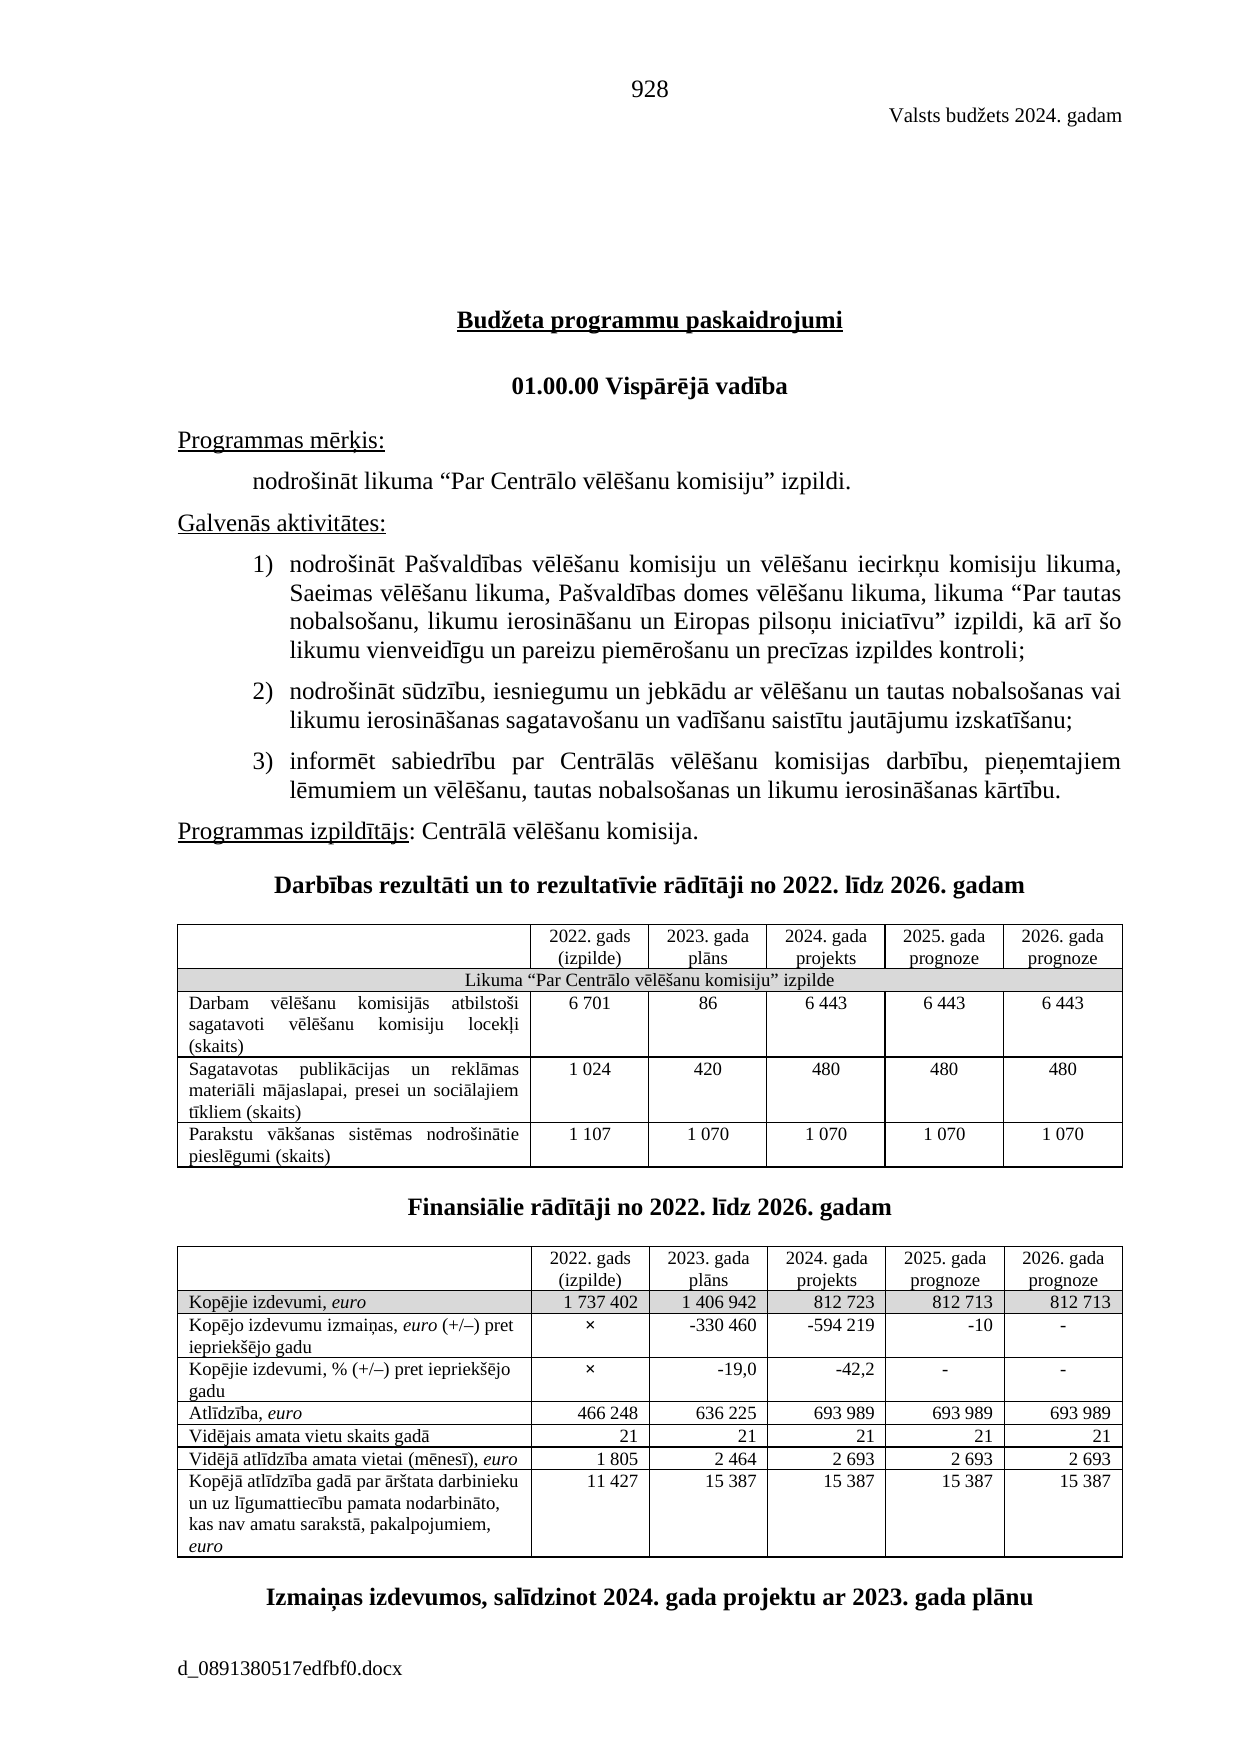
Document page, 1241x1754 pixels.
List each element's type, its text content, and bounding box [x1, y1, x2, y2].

table_cell 15 387 [650, 1470, 767, 1556]
table_cell Kopējo izdevumu izmaiņas, euro (+/–) pret iepriekšējo gadu [178, 1314, 531, 1357]
table_cell 480 [767, 1058, 884, 1122]
table_cell 6 443 [1004, 992, 1122, 1056]
table_header 2026. gada prognoze [1005, 1247, 1122, 1290]
table_header 2024. gada projekts [768, 1247, 885, 1290]
text Budžeta programmu paskaidrojumi [177, 305, 1122, 334]
table_cell 1 805 [532, 1448, 649, 1469]
table_cell - [1005, 1358, 1122, 1401]
table_cell Sagatavotas publikācijas un reklāmas materiāli mājaslapai, presei un sociālajiem tīkliem (skaits) [178, 1058, 530, 1122]
table_cell 1 406 942 [650, 1291, 767, 1313]
table_cell 1 070 [886, 1123, 1003, 1166]
table_cell 15 387 [1005, 1470, 1122, 1556]
text Darbības rezultāti un to rezultatīvie rādītāji no 2022. līdz 2026. gadam [177, 870, 1122, 899]
text Izmaiņas izdevumos, salīdzinot 2024. gada projektu ar 2023. gada plānu [177, 1582, 1122, 1611]
table_cell 466 248 [532, 1402, 649, 1424]
table_cell 86 [649, 992, 766, 1056]
table_cell 812 713 [886, 1291, 1004, 1313]
table_header [178, 925, 530, 968]
table_cell Kopējie izdevumi, % (+/–) pret iepriekšējo gadu [178, 1358, 531, 1401]
table_cell Vidējais amata vietu skaits gadā [178, 1425, 531, 1446]
table_cell -594 219 [768, 1314, 885, 1357]
table_cell Vidējā atlīdzība amata vietai (mēnesī), euro [178, 1448, 531, 1469]
table_cell × [532, 1314, 649, 1357]
table_cell 2 693 [1005, 1448, 1122, 1469]
table_cell 636 225 [650, 1402, 767, 1424]
text nodrošināt likuma “Par Centrālo vēlēšanu komisiju” izpildi. [177, 466, 1122, 495]
table_cell Parakstu vākšanas sistēmas nodrošinātie pieslēgumi (skaits) [178, 1123, 530, 1166]
text 2) nodrošināt sūdzību, iesniegumu un jebkādu ar vēlēšanu un tautas nobalsošanas vai likumu ierosināšanas sagatavošanu un vadīšanu saistītu jautājumu izskatīšanu; [252, 676, 1122, 734]
table_cell 11 427 [532, 1470, 649, 1556]
table_cell 1 070 [1004, 1123, 1122, 1166]
table_cell Kopējā atlīdzība gadā par ārštata darbinieku un uz līgumattiecību pamata nodarbināto, kas nav amatu sarakstā, pakalpojumiem, euro [178, 1470, 531, 1556]
text Programmas mērķis: [177, 425, 1122, 454]
table_cell 2 464 [650, 1448, 767, 1469]
table_cell 15 387 [886, 1470, 1004, 1556]
table_cell Atlīdzība, euro [178, 1402, 531, 1424]
table_cell 1 070 [649, 1123, 766, 1166]
table_header 2022. gads (izpilde) [532, 1247, 649, 1290]
table_cell 693 989 [886, 1402, 1004, 1424]
table_cell 480 [1004, 1058, 1122, 1122]
table_header 2022. gads (izpilde) [531, 925, 648, 968]
table_cell 21 [886, 1425, 1004, 1446]
table_cell Likuma “Par Centrālo vēlēšanu komisiju” izpilde [178, 969, 1122, 991]
table_cell 693 989 [1005, 1402, 1122, 1424]
table_header 2025. gada prognoze [886, 1247, 1004, 1290]
table_cell -330 460 [650, 1314, 767, 1357]
text 3) informēt sabiedrību par Centrālās vēlēšanu komisijas darbību, pieņemtajiem lēmumiem un vēlēšanu, tautas nobalsošanas un likumu ierosināšanas kārtību. [252, 746, 1122, 804]
table_cell 21 [532, 1425, 649, 1446]
table_cell 2 693 [886, 1448, 1004, 1469]
table_cell -42,2 [768, 1358, 885, 1401]
table_cell Kopējie izdevumi, euro [178, 1291, 531, 1313]
table_cell 1 737 402 [532, 1291, 649, 1313]
table_cell 21 [650, 1425, 767, 1446]
table_cell 693 989 [768, 1402, 885, 1424]
table_cell 21 [768, 1425, 885, 1446]
text Finansiālie rādītāji no 2022. līdz 2026. gadam [177, 1192, 1122, 1221]
table_header [178, 1247, 531, 1290]
table_cell 812 713 [1005, 1291, 1122, 1313]
table_cell - [886, 1358, 1004, 1401]
table_header 2026. gada prognoze [1004, 925, 1122, 968]
table_cell 2 693 [768, 1448, 885, 1469]
table_cell 15 387 [768, 1470, 885, 1556]
table_cell 6 701 [531, 992, 648, 1056]
table_cell -19,0 [650, 1358, 767, 1401]
table_cell 1 070 [767, 1123, 884, 1166]
table_cell - [1005, 1314, 1122, 1357]
table_cell Darbam vēlēšanu komisijās atbilstoši sagatavoti vēlēšanu komisiju locekļi (skaits) [178, 992, 530, 1056]
table_cell 480 [886, 1058, 1003, 1122]
table_cell 21 [1005, 1425, 1122, 1446]
table_cell 420 [649, 1058, 766, 1122]
table_header 2025. gada prognoze [886, 925, 1003, 968]
table_cell 1 107 [531, 1123, 648, 1166]
text 01.00.00 Vispārējā vadība [177, 371, 1122, 400]
table_cell 6 443 [767, 992, 884, 1056]
table_cell -10 [886, 1314, 1004, 1357]
table_header 2023. gada plāns [650, 1247, 767, 1290]
table_cell × [532, 1358, 649, 1401]
text Programmas izpildītājs: Centrālā vēlēšanu komisija. [177, 816, 1122, 845]
table_cell 1 024 [531, 1058, 648, 1122]
table_header 2024. gada projekts [767, 925, 884, 968]
text 1) nodrošināt Pašvaldības vēlēšanu komisiju un vēlēšanu iecirkņu komisiju likuma, Saeimas vēlēšanu likuma, Pašvaldības domes vēlēšanu likuma, likuma “Par tautas nobalsošanu, likumu ierosināšanu un Eiropas pilsoņu iniciatīvu” izpildi, kā arī šo likumu vienveidīgu un pareizu piemērošanu un precīzas izpildes kontroli; [252, 549, 1122, 664]
table_cell 812 723 [768, 1291, 885, 1313]
table_cell 6 443 [886, 992, 1003, 1056]
table_header 2023. gada plāns [649, 925, 766, 968]
text Galvenās aktivitātes: [177, 508, 1122, 536]
